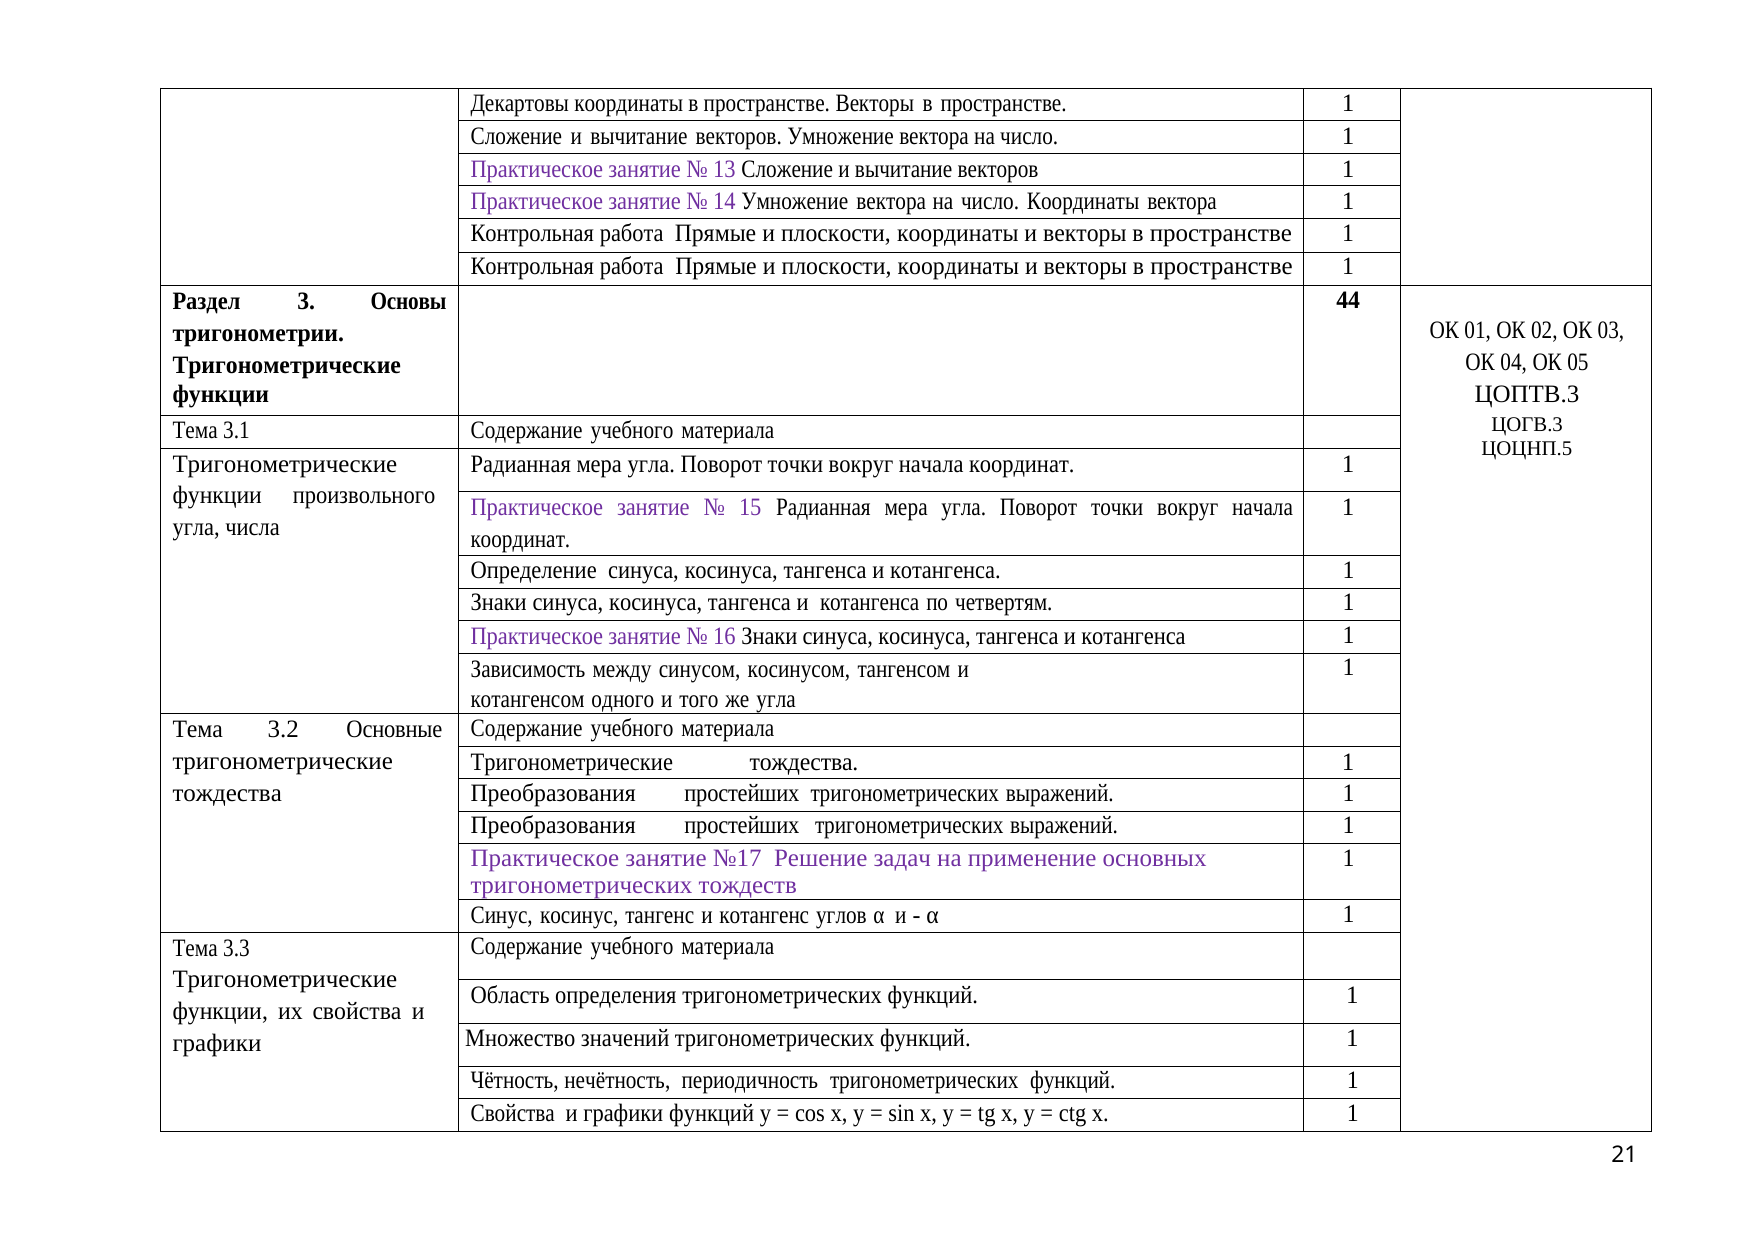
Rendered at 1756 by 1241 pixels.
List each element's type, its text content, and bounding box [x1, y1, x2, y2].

table_cell Свойства и графики функций y = cos x, y = sin x, y = tg x, y = сtg x. [459, 1099, 1303, 1131]
table_cell Область определения тригонометрических функций. [459, 980, 1303, 1022]
table_cell 1 [1304, 621, 1400, 653]
table_cell Практическое занятие № 13 Сложение и вычитание векторов [459, 154, 1303, 185]
table_cell [1304, 416, 1400, 448]
table_cell 1 [1304, 589, 1400, 620]
table_cell Тема 3.1 [161, 416, 458, 448]
table_cell Тема 3.3 Тригонометрические функции, их свойства и графики [161, 933, 458, 1131]
table_cell 1 [1304, 1024, 1400, 1066]
table_cell 1 [1304, 121, 1400, 153]
table_cell Определение синуса, косинуса, тангенса и котангенса. [459, 556, 1303, 588]
table_cell 1 [1304, 186, 1400, 218]
table_cell Множество значений тригонометрических функций. [459, 1024, 1303, 1066]
table_cell 1 [1304, 779, 1400, 811]
table_cell Чётность, нечётность, периодичность тригонометрических функций. [459, 1067, 1303, 1098]
table_cell Тригонометрические тождества. [459, 747, 1303, 778]
table_cell Практическое занятие №17 Решение задач на применение основных тригонометрических тождеств [459, 844, 1303, 899]
table_cell Контрольная работа Прямые и плоскости, координаты и векторы в пространстве [459, 219, 1303, 252]
table_cell Содержание учебного материала [459, 714, 1303, 746]
table_cell Декартовы координаты в пространстве. Векторы в пространстве. [459, 89, 1303, 120]
table_cell [1304, 933, 1400, 979]
table_cell Сложение и вычитание векторов. Умножение вектора на число. [459, 121, 1303, 153]
table_cell 1 [1304, 1067, 1400, 1098]
table_cell 1 [1304, 253, 1400, 285]
table_cell Практическое занятие № 14 Умножение вектора на число. Координаты вектора [459, 186, 1303, 218]
table_cell 1 [1304, 556, 1400, 588]
table_cell 1 [1304, 449, 1400, 491]
table_cell Содержание учебного материала [459, 933, 1303, 979]
table_cell Знаки синуса, косинуса, тангенса и котангенса по четвертям. [459, 589, 1303, 620]
table_cell Тема 3.2 Основные тригонометрические тождества [161, 714, 458, 932]
table_cell 1 [1304, 747, 1400, 778]
table_cell [459, 286, 1303, 415]
table_cell 1 [1304, 492, 1400, 555]
table_cell Практическое занятие № 16 Знаки синуса, косинуса, тангенса и котангенса [459, 621, 1303, 653]
table_cell 1 [1304, 89, 1400, 120]
table_cell Радианная мера угла. Поворот точки вокруг начала координат. [459, 449, 1303, 491]
table_cell 1 [1304, 812, 1400, 843]
table_cell Контрольная работа Прямые и плоскости, координаты и векторы в пространстве [459, 253, 1303, 285]
table_cell 1 [1304, 844, 1400, 899]
table_cell [1304, 714, 1400, 746]
table_cell Содержание учебного материала [459, 416, 1303, 448]
table_cell Зависимость между синусом, косинусом, тангенсом и котангенсом одного и того же угла [459, 654, 1303, 713]
table_cell 1 [1304, 900, 1400, 932]
table_cell 1 [1304, 1099, 1400, 1131]
table_cell 1 [1304, 654, 1400, 713]
table_cell Преобразования простейших тригонометрических выражений. [459, 779, 1303, 811]
table_cell 44 [1304, 286, 1400, 415]
table_cell Раздел 3. Основы тригонометрии. Тригонометрические функции [161, 286, 458, 415]
table_cell Синус, косинус, тангенс и котангенс углов α и - α [459, 900, 1303, 932]
table_cell Практическое занятие № 15 Радианная мера угла. Поворот точки вокруг начала координат. [459, 492, 1303, 555]
table_cell 1 [1304, 219, 1400, 252]
table_cell Преобразования простейших тригонометрических выражений. [459, 812, 1303, 843]
table_cell 1 [1304, 980, 1400, 1022]
table_cell ОК 01, ОК 02, ОК 03, ОК 04, ОК 05 ЦОПТВ.3 ЦОГВ.3 ЦОЦНП.5 [1401, 286, 1651, 1131]
table_cell Тригонометрические функции произвольного угла, числа [161, 449, 458, 713]
table_cell 1 [1304, 154, 1400, 185]
